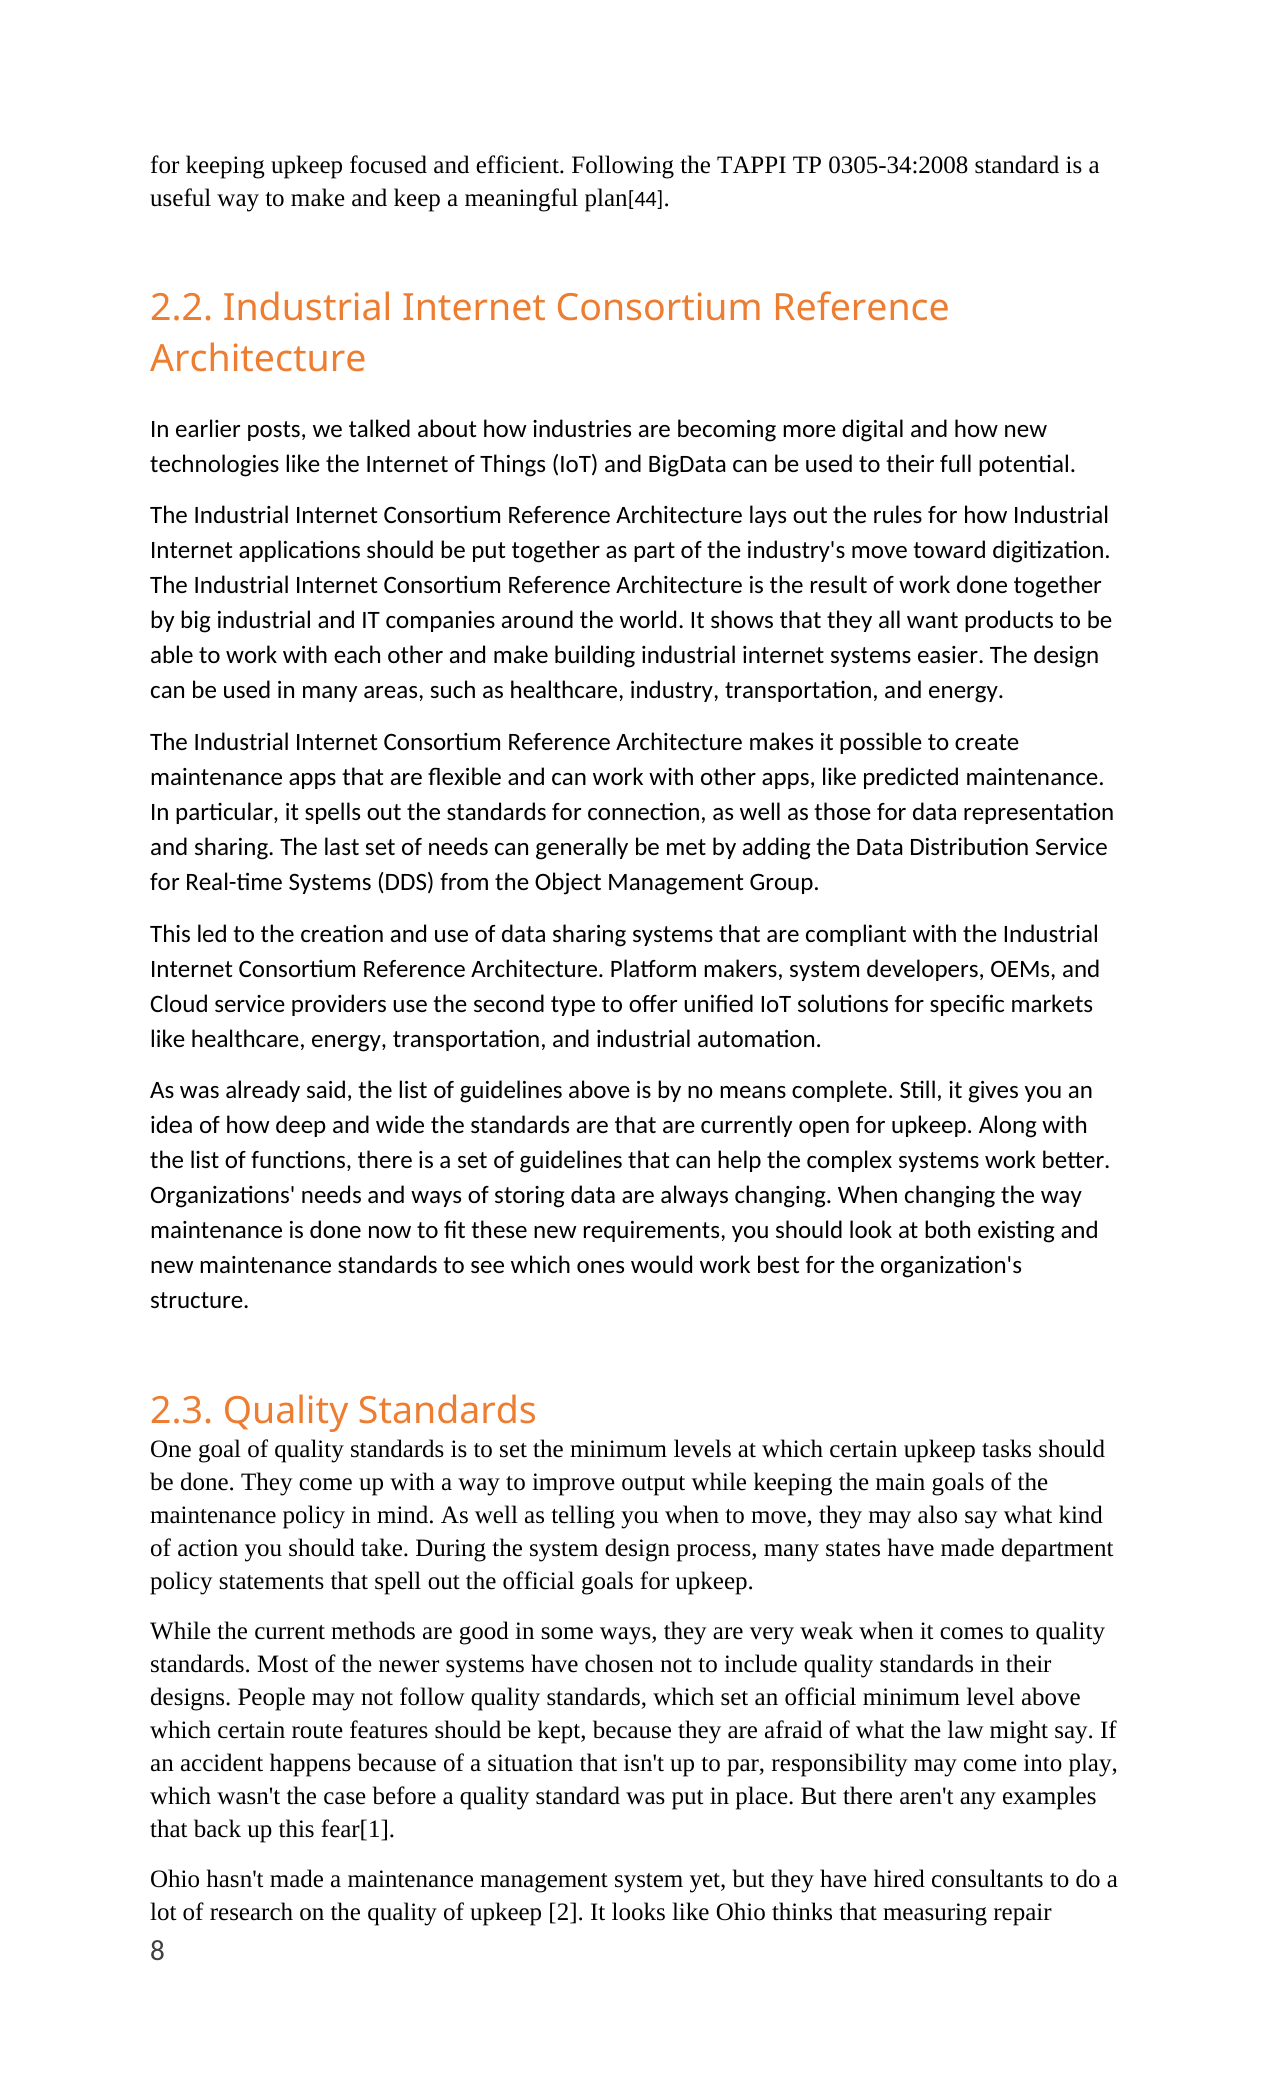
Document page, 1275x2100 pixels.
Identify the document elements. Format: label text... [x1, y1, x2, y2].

text One goal of quality standards is to set the minimum levels at which certain upkeep tasks should be done. They come up with a way to improve output while keeping the main goals of the maintenance policy in mind. As well as telling you when to move, they may also say what kind of action you should take. During the system design process, many states have made department policy statements that spell out the official goals for upkeep. [150, 1434, 1125, 1595]
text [150, 1864, 1125, 1926]
text In earlier posts, we talked about how industries are becoming more digital and how new technologies like the Internet of Things (IoT) and BigData can be used to their full potential. [150, 413, 1125, 478]
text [150, 150, 1125, 212]
text While the current methods are good in some ways, they are very weak when it comes to quality standards. Most of the newer systems have chosen not to include quality standards in their designs. People may not follow quality standards, which set an official minimum level above which certain route features should be kept, because they are afraid of what the law might say. If an accident happens because of a situation that isn't up to par, responsibility may come into play, which wasn't the case before a quality standard was put in place. But there aren't any examples that back up this fear[1]. [150, 1616, 1125, 1843]
subtitle 2.3. Quality Standards [150, 1383, 1125, 1434]
subtitle 2.2. Industrial Internet Consortium Reference Architecture [150, 280, 1125, 382]
text As was already said, the list of guidelines above is by no means complete. Still, it gives you an idea of how deep and wide the standards are that are currently open for upkeep. Along with the list of functions, there is a set of guidelines that can help the complex systems work better. Organizations' needs and ways of storing data are always changing. When changing the way maintenance is done now to fit these new requirements, you should look at both existing and new maintenance standards to see which ones would work best for the organization's structure. [150, 1074, 1125, 1315]
text This led to the creation and use of data sharing systems that are compliant with the Industrial Internet Consortium Reference Architecture. Platform makers, system developers, OEMs, and Cloud service providers use the second type to offer unified IoT solutions for specific markets like healthcare, energy, transportation, and industrial automation. [150, 918, 1125, 1053]
text The Industrial Internet Consortium Reference Architecture makes it possible to create maintenance apps that are flexible and can work with other apps, like predicted maintenance. In particular, it spells out the standards for connection, as well as those for data representation and sharing. The last set of needs can generally be met by adding the Data Distribution Service for Real-time Systems (DDS) from the Object Management Group. [150, 726, 1125, 897]
text The Industrial Internet Consortium Reference Architecture lays out the rules for how Industrial Internet applications should be put together as part of the industry's move toward digitization. The Industrial Internet Consortium Reference Architecture is the result of work done together by big industrial and IT companies around the world. It shows that they all want products to be able to work with each other and make building industrial internet systems easier. The design can be used in many areas, such as healthcare, industry, transportation, and energy. [150, 499, 1125, 705]
